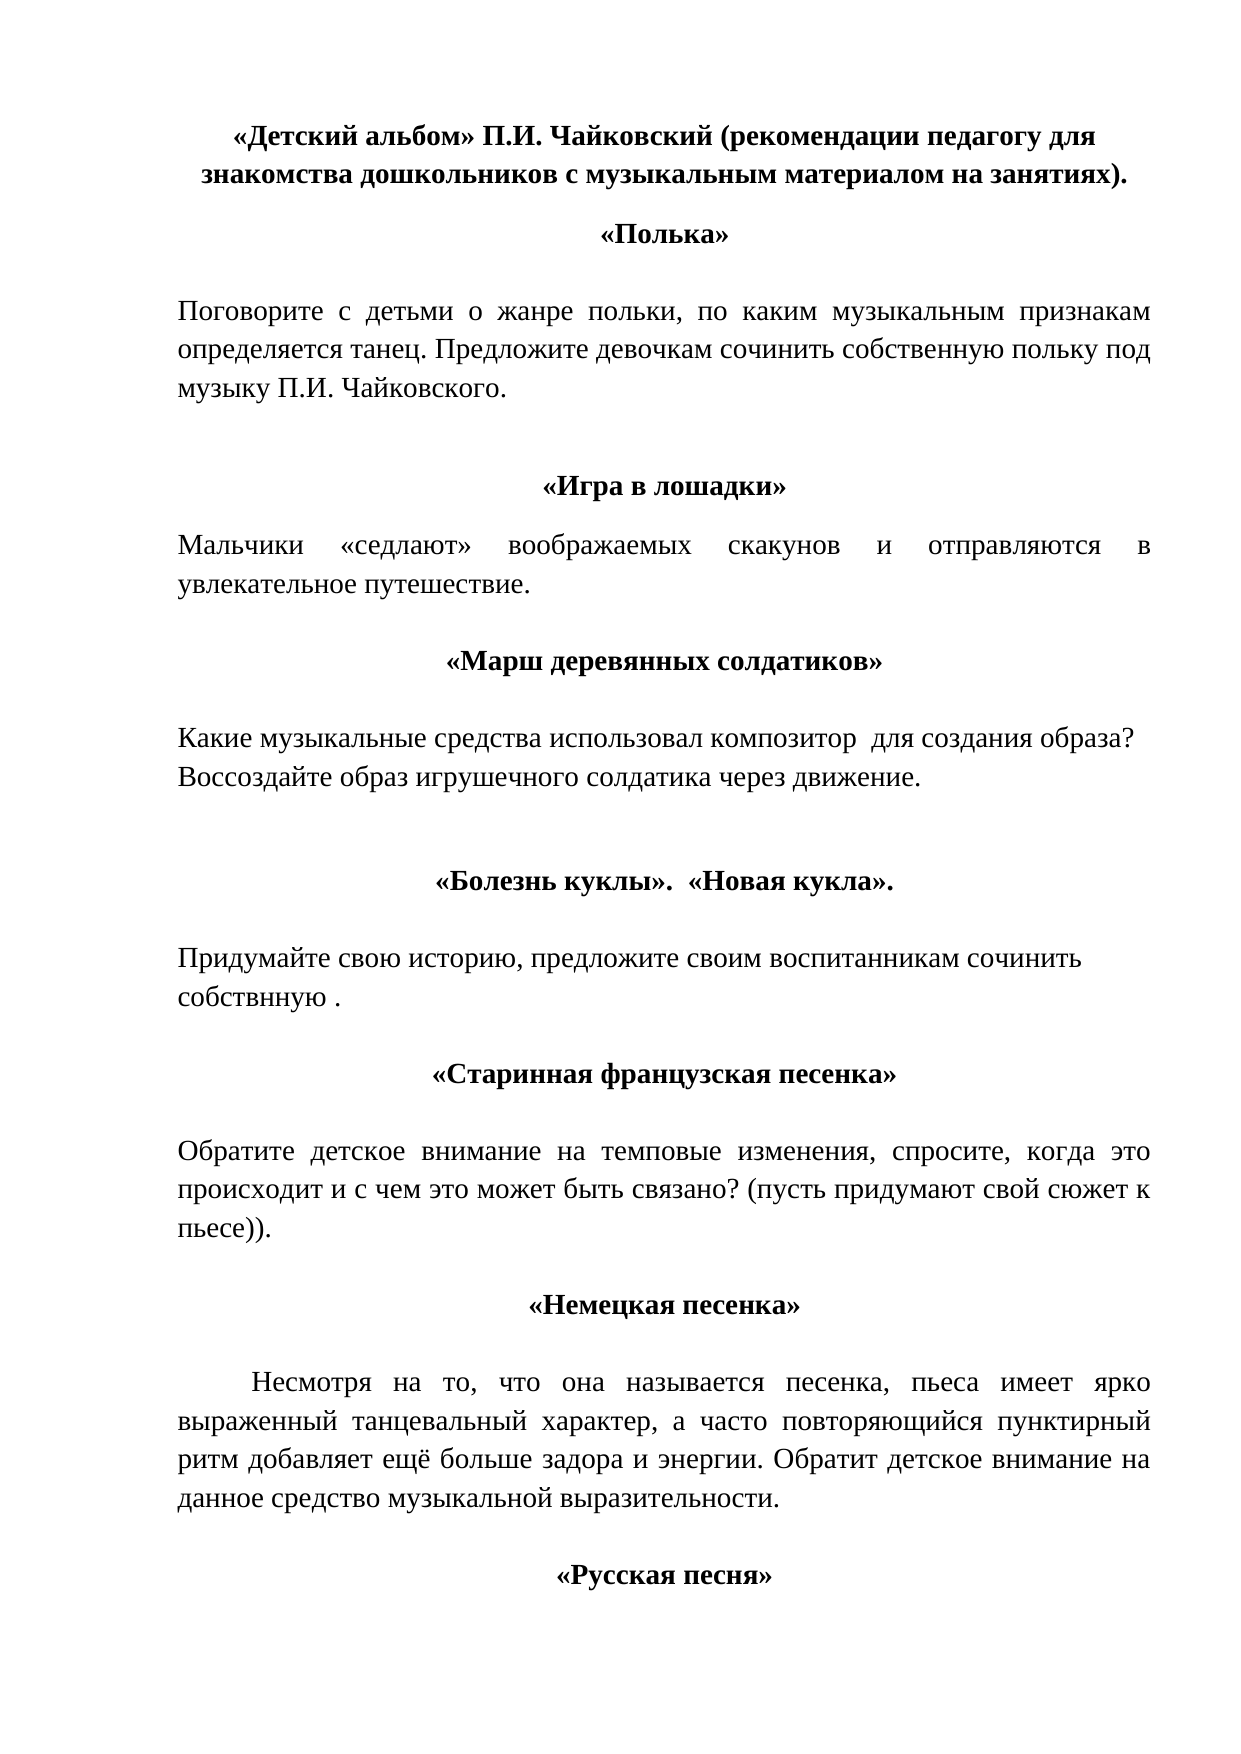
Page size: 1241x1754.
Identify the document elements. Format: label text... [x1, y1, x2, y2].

text Мальчики «седлают» воображаемых скакунов и отправляются в увлекательное путешествие. [177, 527, 1152, 599]
text «Детский альбом» П.И. Чайковский (рекомендации педагогу для знакомства дошкольников с музыкальным материалом на занятиях). [177, 118, 1152, 190]
text «Болезнь куклы». «Новая кукла». [177, 863, 1152, 897]
text «Игра в лошадки» [177, 468, 1152, 502]
text Какие музыкальные средства использовал композитор для создания образа? Воссоздайте образ игрушечного солдатика через движение. [177, 720, 1152, 792]
text Поговорите с детьми о жанре польки, по каким музыкальным признакам определяется танец. Предложите девочкам сочинить собственную польку под музыку П.И. Чайковского. [177, 293, 1152, 404]
text Несмотря на то, что она называется песенка, пьеса имеет ярко выраженный танцевальный характер, а часто повторяющийся пунктирный ритм добавляет ещё больше задора и энергии. Обратит детское внимание на данное средство музыкальной выразительности. [177, 1364, 1152, 1513]
text Придумайте свою историю, предложите своим воспитанникам сочинить собствнную . [177, 940, 1152, 1012]
text «Марш деревянных солдатиков» [177, 643, 1152, 677]
text «Старинная французская песенка» [177, 1056, 1152, 1089]
text «Полька» [177, 216, 1152, 249]
text Обратите детское внимание на темповые изменения, спросите, когда это происходит и с чем это может быть связано? (пусть придумают свой сюжет к пьесе)). [177, 1133, 1152, 1244]
text «Немецкая песенка» [177, 1287, 1152, 1321]
text «Русская песня» [177, 1557, 1152, 1591]
